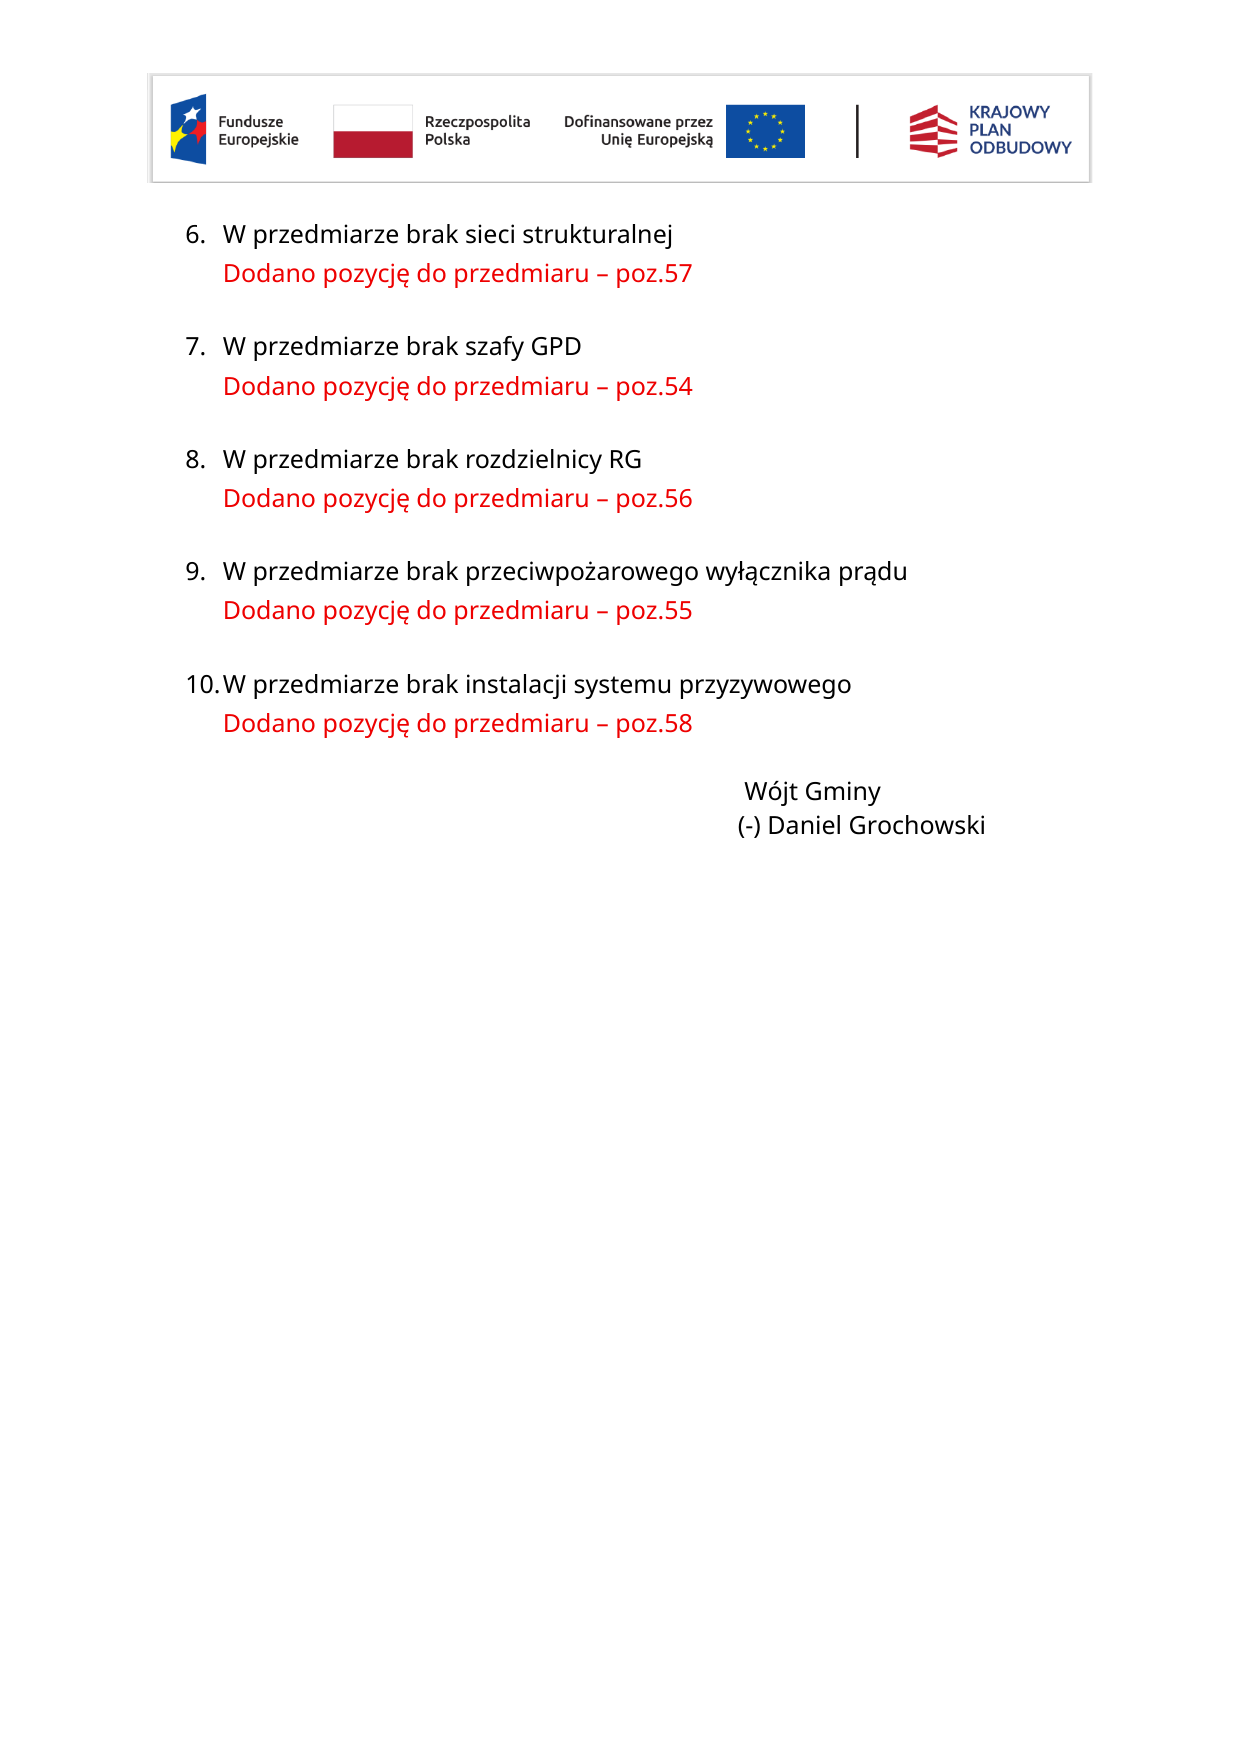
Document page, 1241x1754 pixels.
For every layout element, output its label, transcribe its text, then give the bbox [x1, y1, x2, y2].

list Wójt Gminy [665, 773, 1093, 808]
list Dodano pozycję do przedmiaru – poz.58 [223, 705, 1093, 739]
list Dodano pozycję do przedmiaru – poz.56 [223, 481, 1093, 515]
list Dodano pozycję do przedmiaru – poz.55 [223, 593, 1093, 627]
list W przedmiarze brak instalacji systemu przyzywowego [185, 666, 1093, 700]
list Dodano pozycję do przedmiaru – poz.54 [223, 368, 1093, 402]
picture [147, 73, 1093, 183]
list W przedmiarze brak szafy GPD [185, 329, 1093, 363]
list W przedmiarze brak rozdzielnicy RG [185, 441, 1093, 476]
list (-) Daniel Grochowski [223, 808, 1093, 842]
list W przedmiarze brak sieci strukturalnej [185, 217, 1093, 251]
list W przedmiarze brak przeciwpożarowego wyłącznika prądu [185, 554, 1093, 588]
list Dodano pozycję do przedmiaru – poz.57 [223, 256, 1093, 290]
